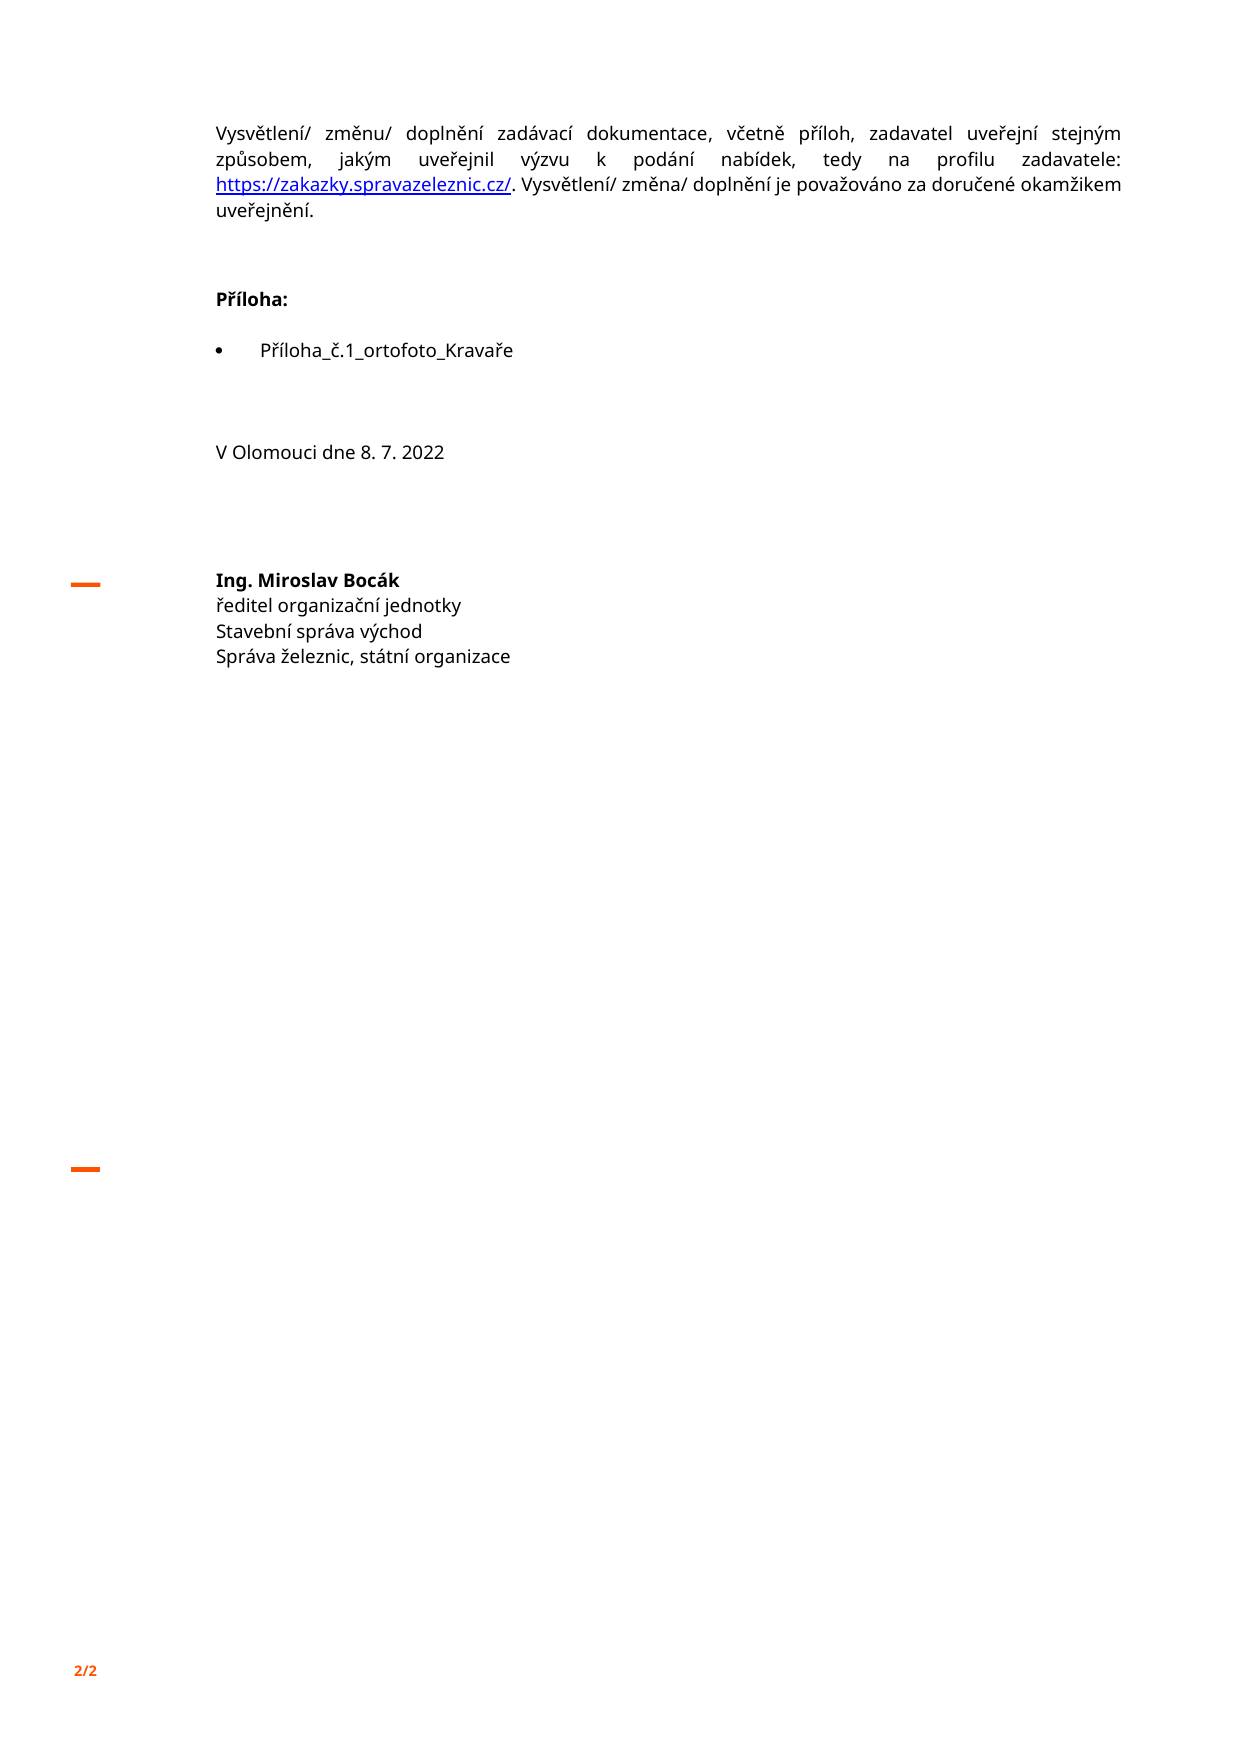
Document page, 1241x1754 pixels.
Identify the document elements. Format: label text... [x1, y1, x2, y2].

text Ing. Miroslav Bocák [216, 567, 1122, 592]
text V Olomouci dne 8. 7. 2022 [216, 439, 1122, 465]
text Vysvětlení/ změnu/ doplnění zadávací dokumentace, včetně příloh, zadavatel uveřejní stejným způsobem, jakým uveřejnil výzvu k podání nabídek, tedy na profilu zadavatele: https://zakazky.spravazeleznic.cz/. Vysvětlení/ změna/ doplnění je považováno za doručené okamžikem uveřejnění. [216, 121, 1122, 223]
text Správa železnic, státní organizace [216, 643, 1122, 669]
text ředitel organizační jednotky [216, 592, 1122, 618]
text Příloha: [216, 286, 1122, 312]
text Stavební správa východ [216, 618, 1122, 643]
list Příloha_č.1_ortofoto_Kravaře [216, 337, 1122, 363]
